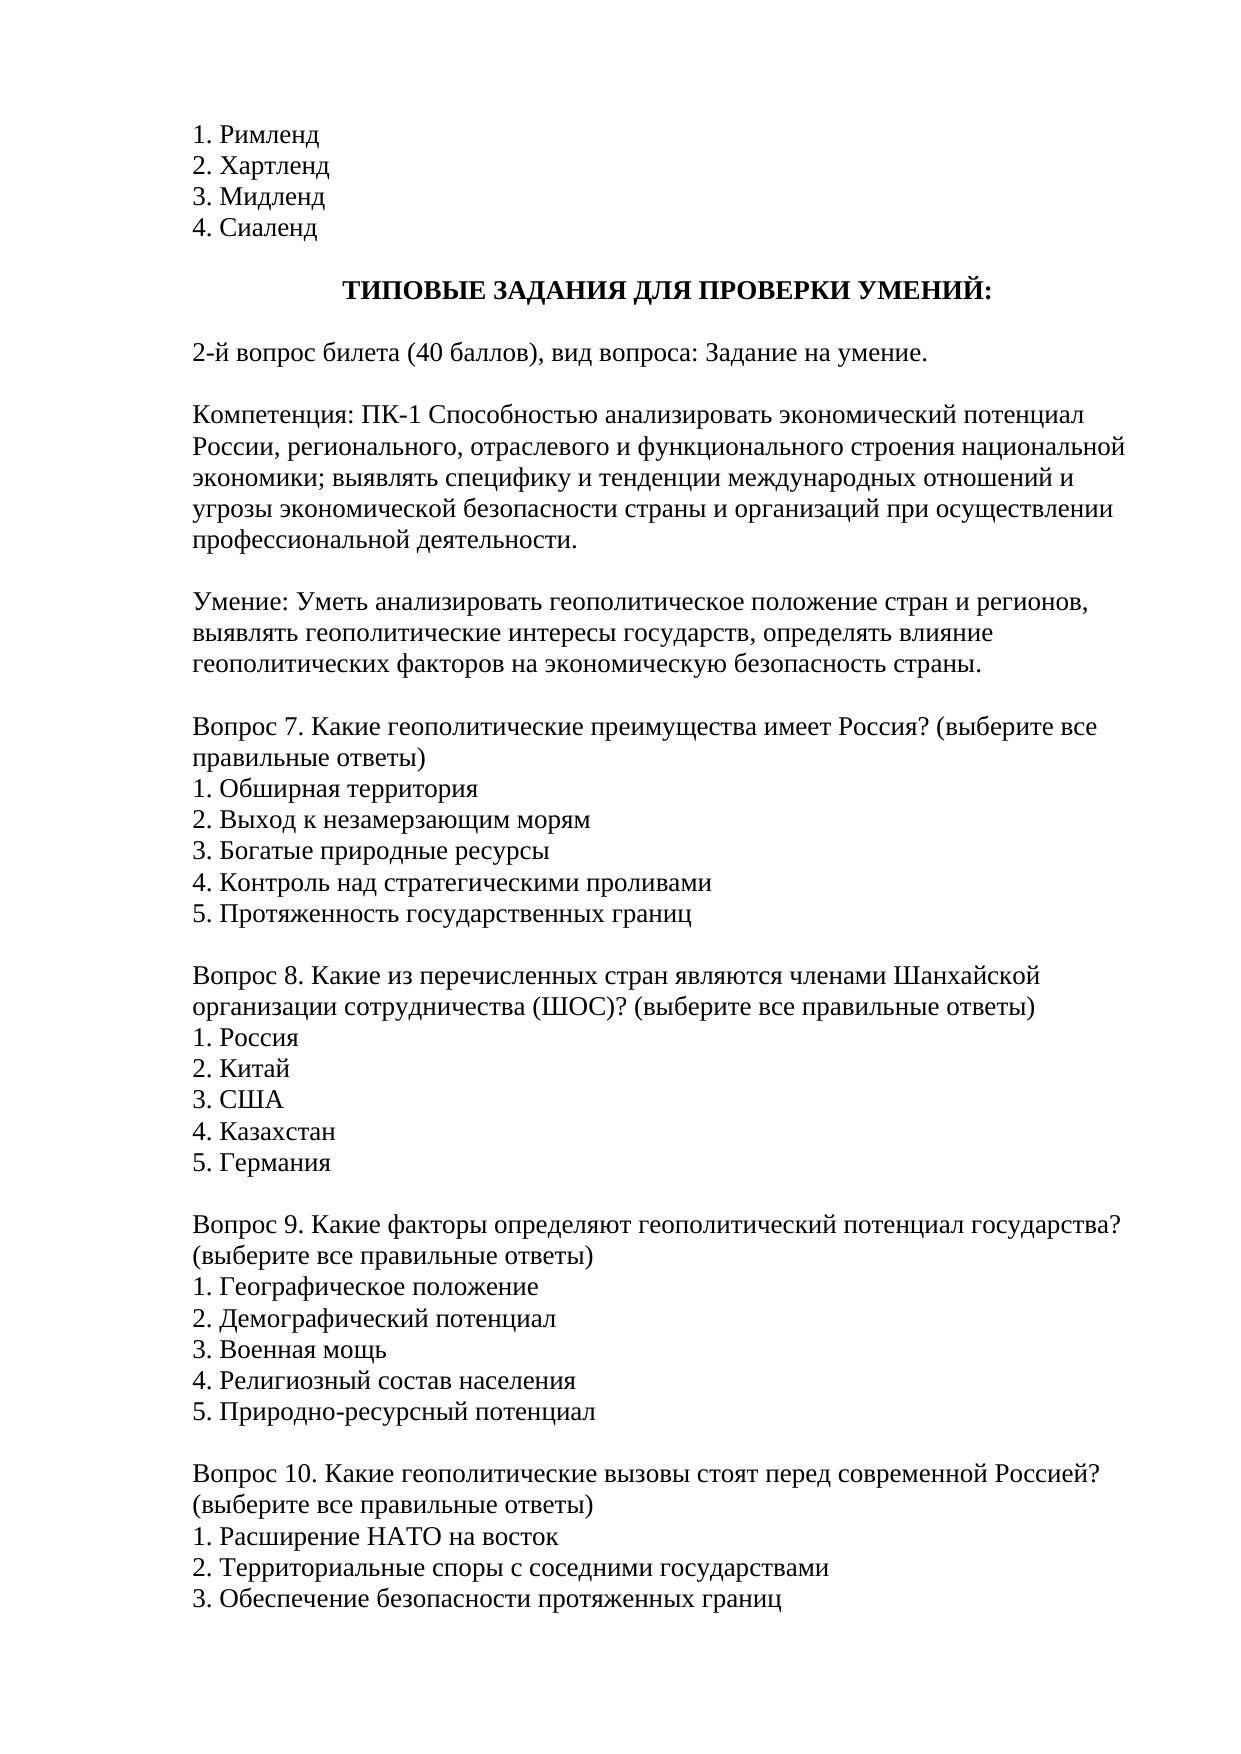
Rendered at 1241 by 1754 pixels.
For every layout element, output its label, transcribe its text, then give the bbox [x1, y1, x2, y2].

text Вопрос 9. Какие факторы определяют геополитический потенциал государства? (выберите все правильные ответы) [192, 1208, 1152, 1271]
text 2. Демографический потенциал [192, 1302, 1152, 1333]
text 2. Выход к незамерзающим морям [192, 803, 1152, 834]
text 3. США [192, 1084, 1152, 1115]
text 1. Географическое положение [192, 1271, 1152, 1302]
text Компетенция: ПК-1 Способностью анализировать экономический потенциал России, регионального, отраслевого и функционального строения национальной экономики; выявлять специфику и тенденции международных отношений и угрозы экономической безопасности страны и организаций при осуществлении профессиональной деятельности. [192, 398, 1152, 554]
text 2. Хартленд [192, 149, 1152, 180]
text 4. Сиаленд [192, 212, 1152, 243]
text 1. Расширение НАТО на восток [192, 1520, 1152, 1551]
text 3. Обеспечение безопасности протяженных границ [192, 1582, 1152, 1613]
text 5. Природно-ресурсный потенциал [192, 1395, 1152, 1426]
text 1. Обширная территория [192, 772, 1152, 803]
text ТИПОВЫЕ ЗАДАНИЯ ДЛЯ ПРОВЕРКИ УМЕНИЙ: [177, 274, 1152, 305]
text 2. Китай [192, 1052, 1152, 1084]
text 5. Германия [192, 1146, 1152, 1177]
text Умение: Уметь анализировать геополитическое положение стран и регионов, выявлять геополитические интересы государств, определять влияние геополитических факторов на экономическую безопасность страны. [192, 585, 1152, 679]
text 5. Протяженность государственных границ [192, 897, 1152, 928]
text Вопрос 10. Какие геополитические вызовы стоят перед современной Россией? (выберите все правильные ответы) [192, 1457, 1152, 1520]
text 3. Богатые природные ресурсы [192, 834, 1152, 866]
text 1. Россия [192, 1021, 1152, 1052]
text 2. Территориальные споры с соседними государствами [192, 1551, 1152, 1582]
text 4. Казахстан [192, 1115, 1152, 1146]
text 4. Религиозный состав населения [192, 1364, 1152, 1395]
text 2-й вопрос билета (40 баллов), вид вопроса: Задание на умение. [192, 336, 1152, 367]
text Вопрос 7. Какие геополитические преимущества имеет Россия? (выберите все правильные ответы) [192, 710, 1152, 772]
text 4. Контроль над стратегическими проливами [192, 866, 1152, 897]
text 1. Римленд [192, 118, 1152, 149]
text 3. Мидленд [192, 180, 1152, 212]
text 3. Военная мощь [192, 1333, 1152, 1364]
text Вопрос 8. Какие из перечисленных стран являются членами Шанхайской организации сотрудничества (ШОС)? (выберите все правильные ответы) [192, 959, 1152, 1021]
